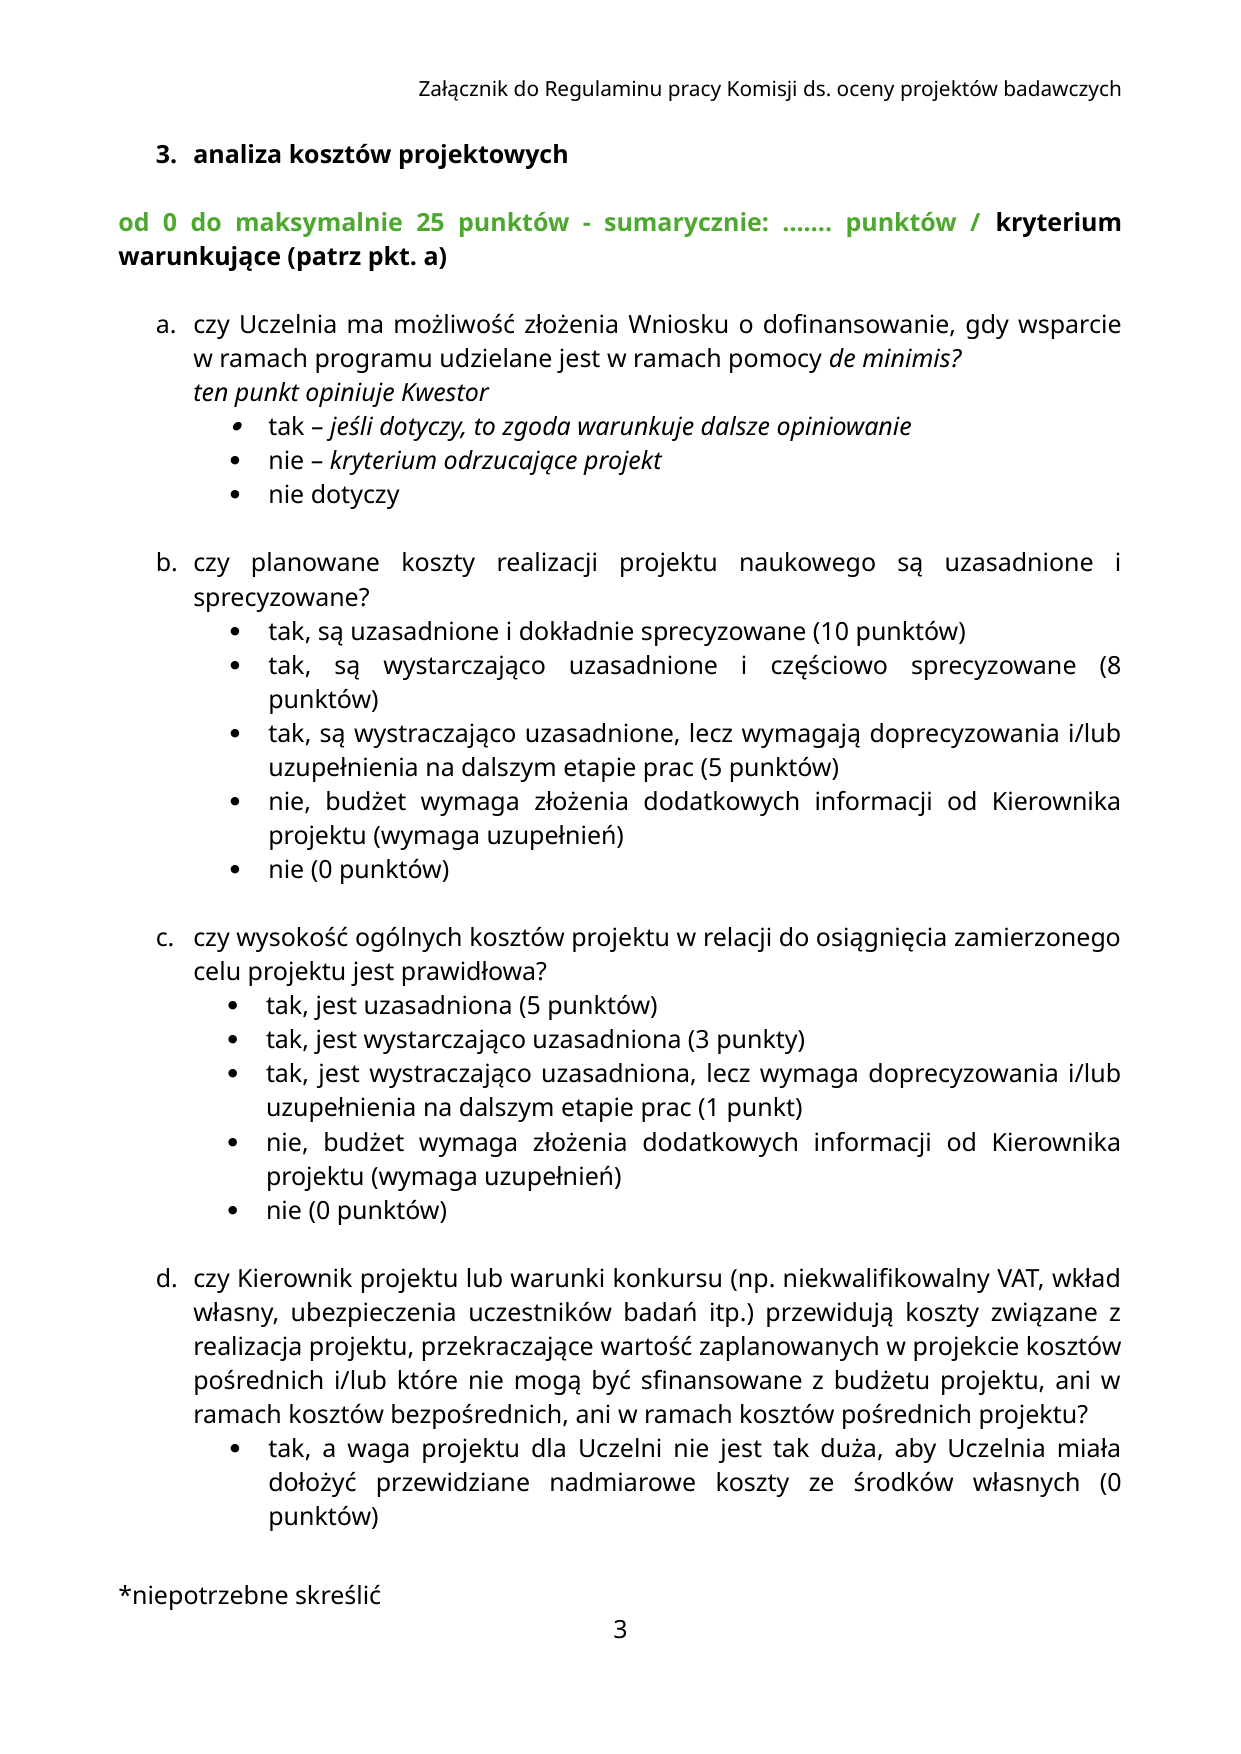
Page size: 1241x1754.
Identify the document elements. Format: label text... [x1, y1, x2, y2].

list czy Kierownik projektu lub warunki konkursu (np. niekwalifikowalny VAT, wkład własny, ubezpieczenia uczestników badań itp.) przewidują koszty związane z realizacja projektu, przekraczające wartość zaplanowanych w projekcie kosztów pośrednich i/lub które nie mogą być sfinansowane z budżetu projektu, ani w ramach kosztów bezpośrednich, ani w ramach kosztów pośrednich projektu? [156, 1260, 1122, 1431]
list tak, jest uzasadniona (5 punktów) [228, 988, 1122, 1022]
list analiza kosztów projektowych [156, 136, 1122, 170]
list tak, są wystraczająco uzasadnione, lecz wymagają doprecyzowania i/lub uzupełnienia na dalszym etapie prac (5 punktów) [231, 715, 1122, 783]
list nie dotyczy [231, 477, 1122, 511]
text od 0 do maksymalnie 25 punktów - sumarycznie: ……. punktów / kryterium warunkujące (patrz pkt. a) [118, 204, 1122, 273]
list tak, są uzasadnione i dokładnie sprecyzowane (10 punktów) [231, 613, 1122, 647]
list nie, budżet wymaga złożenia dodatkowych informacji od Kierownika projektu (wymaga uzupełnień) [228, 1124, 1122, 1192]
list tak, jest wystraczająco uzasadniona, lecz wymaga doprecyzowania i/lub uzupełnienia na dalszym etapie prac (1 punkt) [228, 1056, 1122, 1124]
list nie (0 punktów) [228, 1192, 1122, 1226]
list tak, jest wystarczająco uzasadniona (3 punkty) [228, 1022, 1122, 1056]
list tak, a waga projektu dla Uczelni nie jest tak duża, aby Uczelnia miała dołożyć przewidziane nadmiarowe koszty ze środków własnych (0 punktów) [231, 1431, 1122, 1533]
list nie, budżet wymaga złożenia dodatkowych informacji od Kierownika projektu (wymaga uzupełnień) [231, 783, 1122, 852]
list czy Uczelnia ma możliwość złożenia Wniosku o dofinansowanie, gdy wsparcie w ramach programu udzielane jest w ramach pomocy de minimis? [156, 307, 1122, 375]
list tak – jeśli dotyczy, to zgoda warunkuje dalsze opiniowanie [231, 409, 1122, 443]
list tak, są wystarczająco uzasadnione i częściowo sprecyzowane (8 punktów) [231, 647, 1122, 715]
list nie – kryterium odrzucające projekt [231, 443, 1122, 477]
text ten punkt opiniuje Kwestor [193, 375, 1122, 409]
list nie (0 punktów) [231, 852, 1122, 886]
list czy wysokość ogólnych kosztów projektu w relacji do osiągnięcia zamierzonego celu projektu jest prawidłowa? [156, 920, 1122, 988]
list czy planowane koszty realizacji projektu naukowego są uzasadnione i sprecyzowane? [156, 545, 1122, 613]
